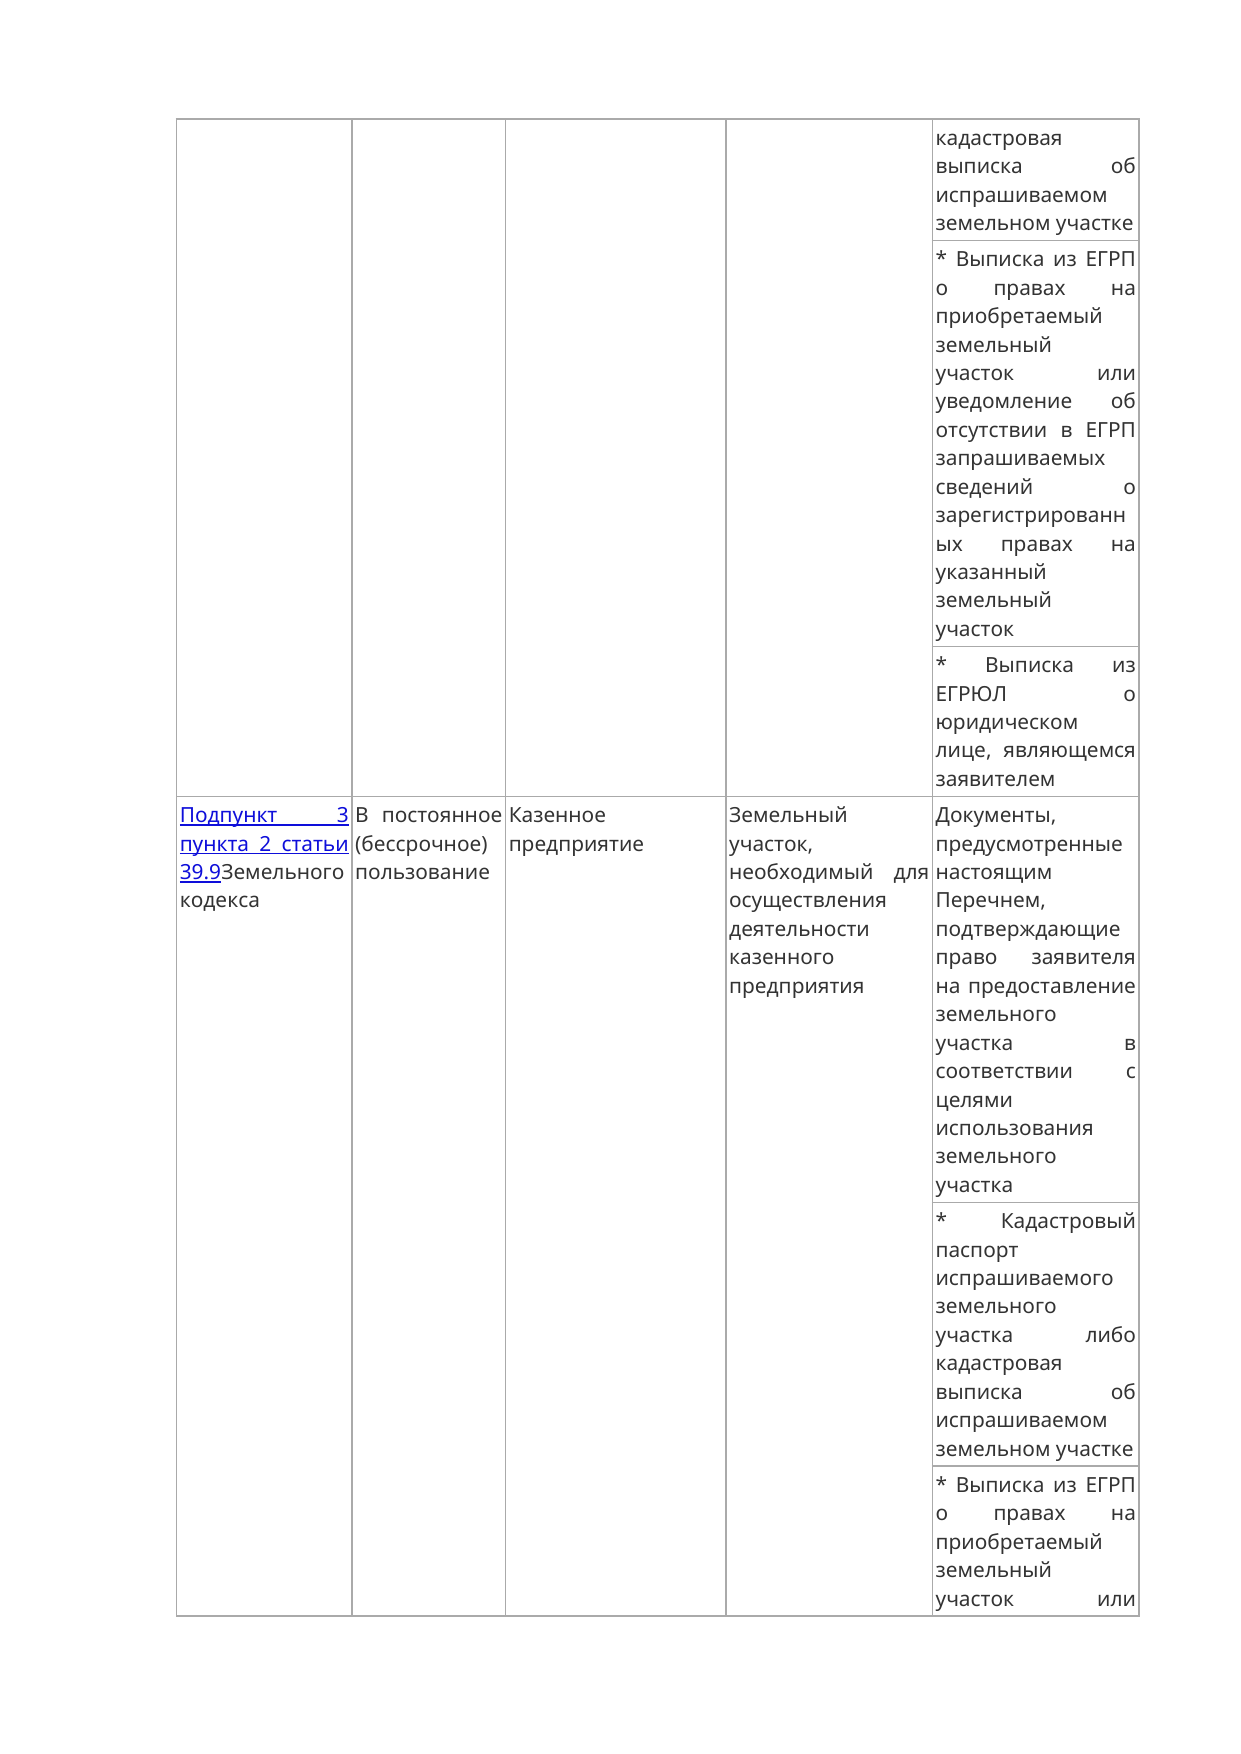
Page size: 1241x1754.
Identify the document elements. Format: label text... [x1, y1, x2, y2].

table_cell * Выписка из ЕГРЮЛ о юридическом лице, являющемся заявителем [933, 647, 1138, 796]
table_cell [933, 120, 1138, 240]
table_cell Подпункт 3 пункта 2 статьи 39.9Земельного кодекса [177, 797, 351, 1615]
table_cell * Кадастровый паспорт испрашиваемого земельного участка либо кадастровая выписка об испрашиваемом земельном участке [933, 1203, 1138, 1465]
table_cell В постоянное (бессрочное) пользование [353, 797, 505, 1615]
table_cell Документы, предусмотренные настоящим Перечнем, подтверждающие право заявителя на предоставление земельного участка в соответствии с целями использования земельного участка [933, 797, 1138, 1202]
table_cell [933, 1467, 1138, 1615]
table_cell Казенное предприятие [506, 797, 725, 1615]
table_cell Земельный участок, необходимый для осуществления деятельности казенного предприятия [727, 797, 932, 1615]
